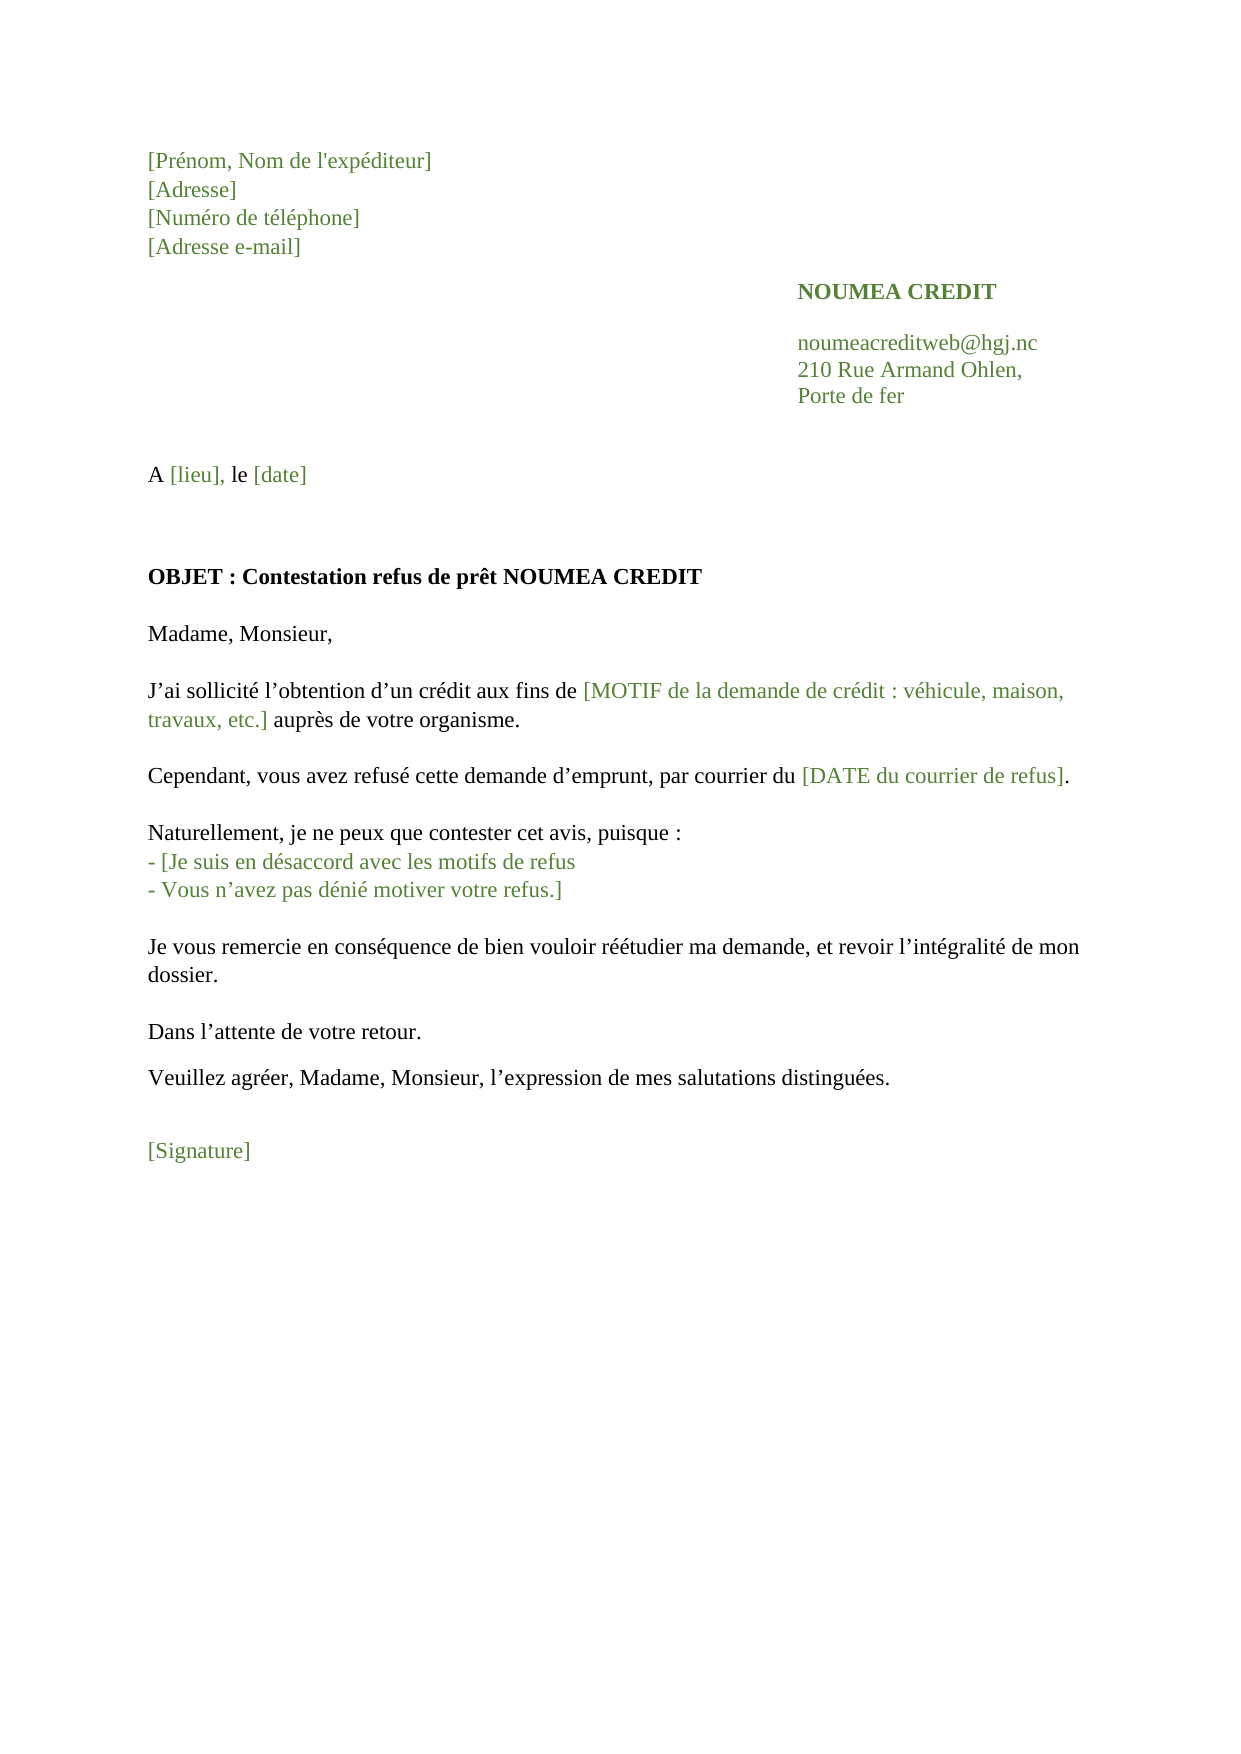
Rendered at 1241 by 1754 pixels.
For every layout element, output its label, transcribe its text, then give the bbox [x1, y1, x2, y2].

text Veuillez agréer, Madame, Monsieur, l’expression de mes salutations distinguées. [148, 1063, 1093, 1090]
text [Signature] [148, 1109, 1093, 1163]
text noumeacreditweb@hgj.nc 210 Rue Armand Ohlen, Porte de fer [797, 329, 1093, 436]
text A [lieu], le [date] [148, 461, 1093, 488]
text NOUMEA CREDIT [797, 278, 1093, 304]
text OBJET : Contestation refus de prêt NOUMEA CREDIT Madame, Monsieur, J’ai sollicité l’obtention d’un crédit aux fins de [MOTIF de la demande de crédit : véhicule, maison, travaux, etc.] auprès de votre organisme. Cependant, vous avez refusé cette demande d’emprunt, par courrier du [DATE du courrier de refus]. Naturellement, je ne peux que contester cet avis, puisque : - [Je suis en désaccord avec les motifs de refus - Vous n’avez pas dénié motiver votre refus.] Je vous remercie en conséquence de bien vouloir réétudier ma demande, et revoir l’intégralité de mon dossier. Dans l’attente de votre retour. [148, 507, 1093, 1045]
text [Prénom, Nom de l'expéditeur] [Adresse] [Numéro de téléphone] [Adresse e-mail] [148, 148, 1093, 259]
